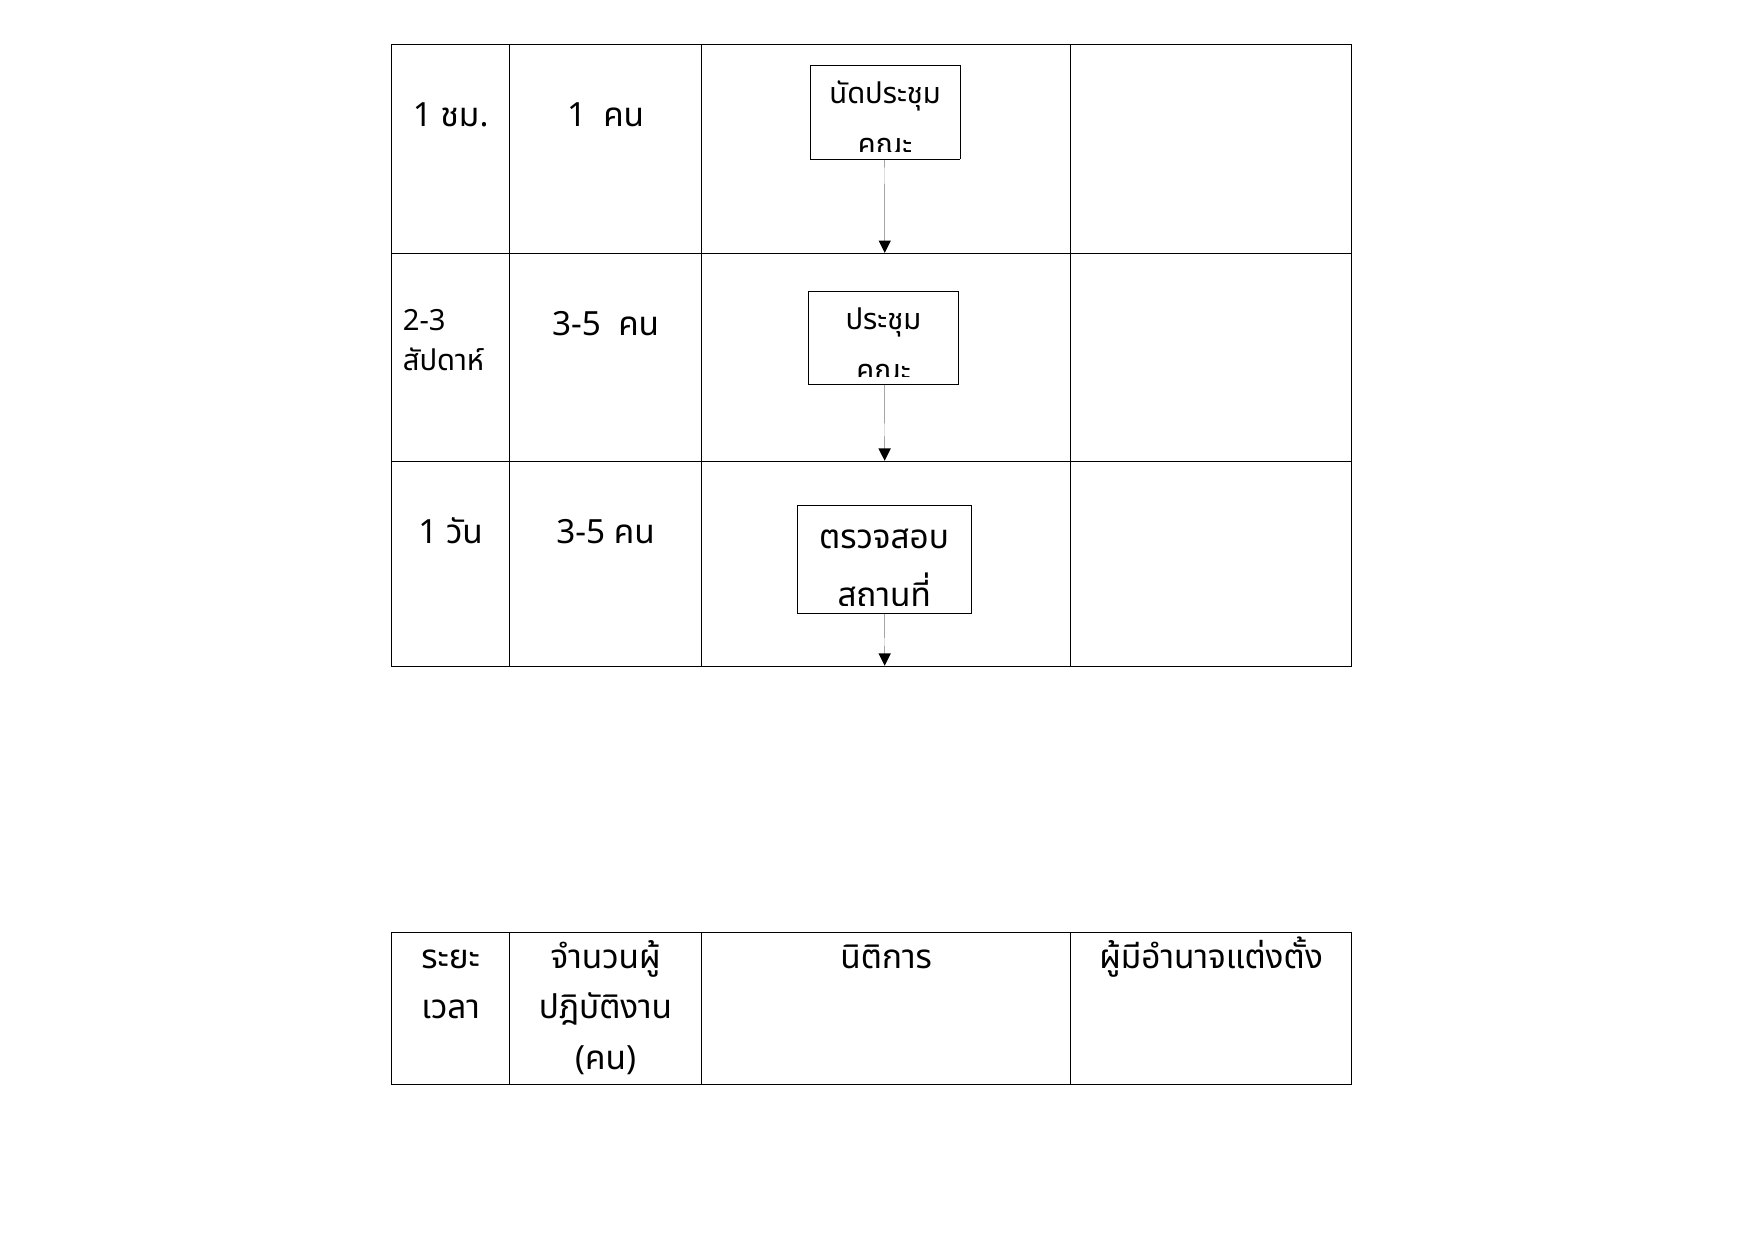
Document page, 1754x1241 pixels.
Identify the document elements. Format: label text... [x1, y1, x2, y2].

table_cell 3-5 คน [510, 462, 701, 666]
table_header จำนวนผู้ปฎิบัติงาน (คน) [510, 933, 701, 1084]
table_cell [1071, 254, 1351, 461]
table_cell 3-5 คน [510, 254, 701, 461]
table_header ผู้มีอำนาจแต่งตั้ง [1071, 933, 1351, 1084]
table_cell [1071, 45, 1351, 253]
table_cell [702, 254, 1070, 461]
table_cell [702, 45, 1070, 253]
table_header ระยะเวลา [392, 933, 509, 1084]
table_cell 1 ชม. [392, 45, 509, 253]
table_cell 1 วัน [392, 462, 509, 666]
table_header นิติการ [702, 933, 1070, 1084]
table_cell [1071, 462, 1351, 666]
table_cell 2-3 สัปดาห์ [392, 254, 509, 461]
table_cell [702, 462, 1070, 666]
table_cell 1 คน [510, 45, 701, 253]
